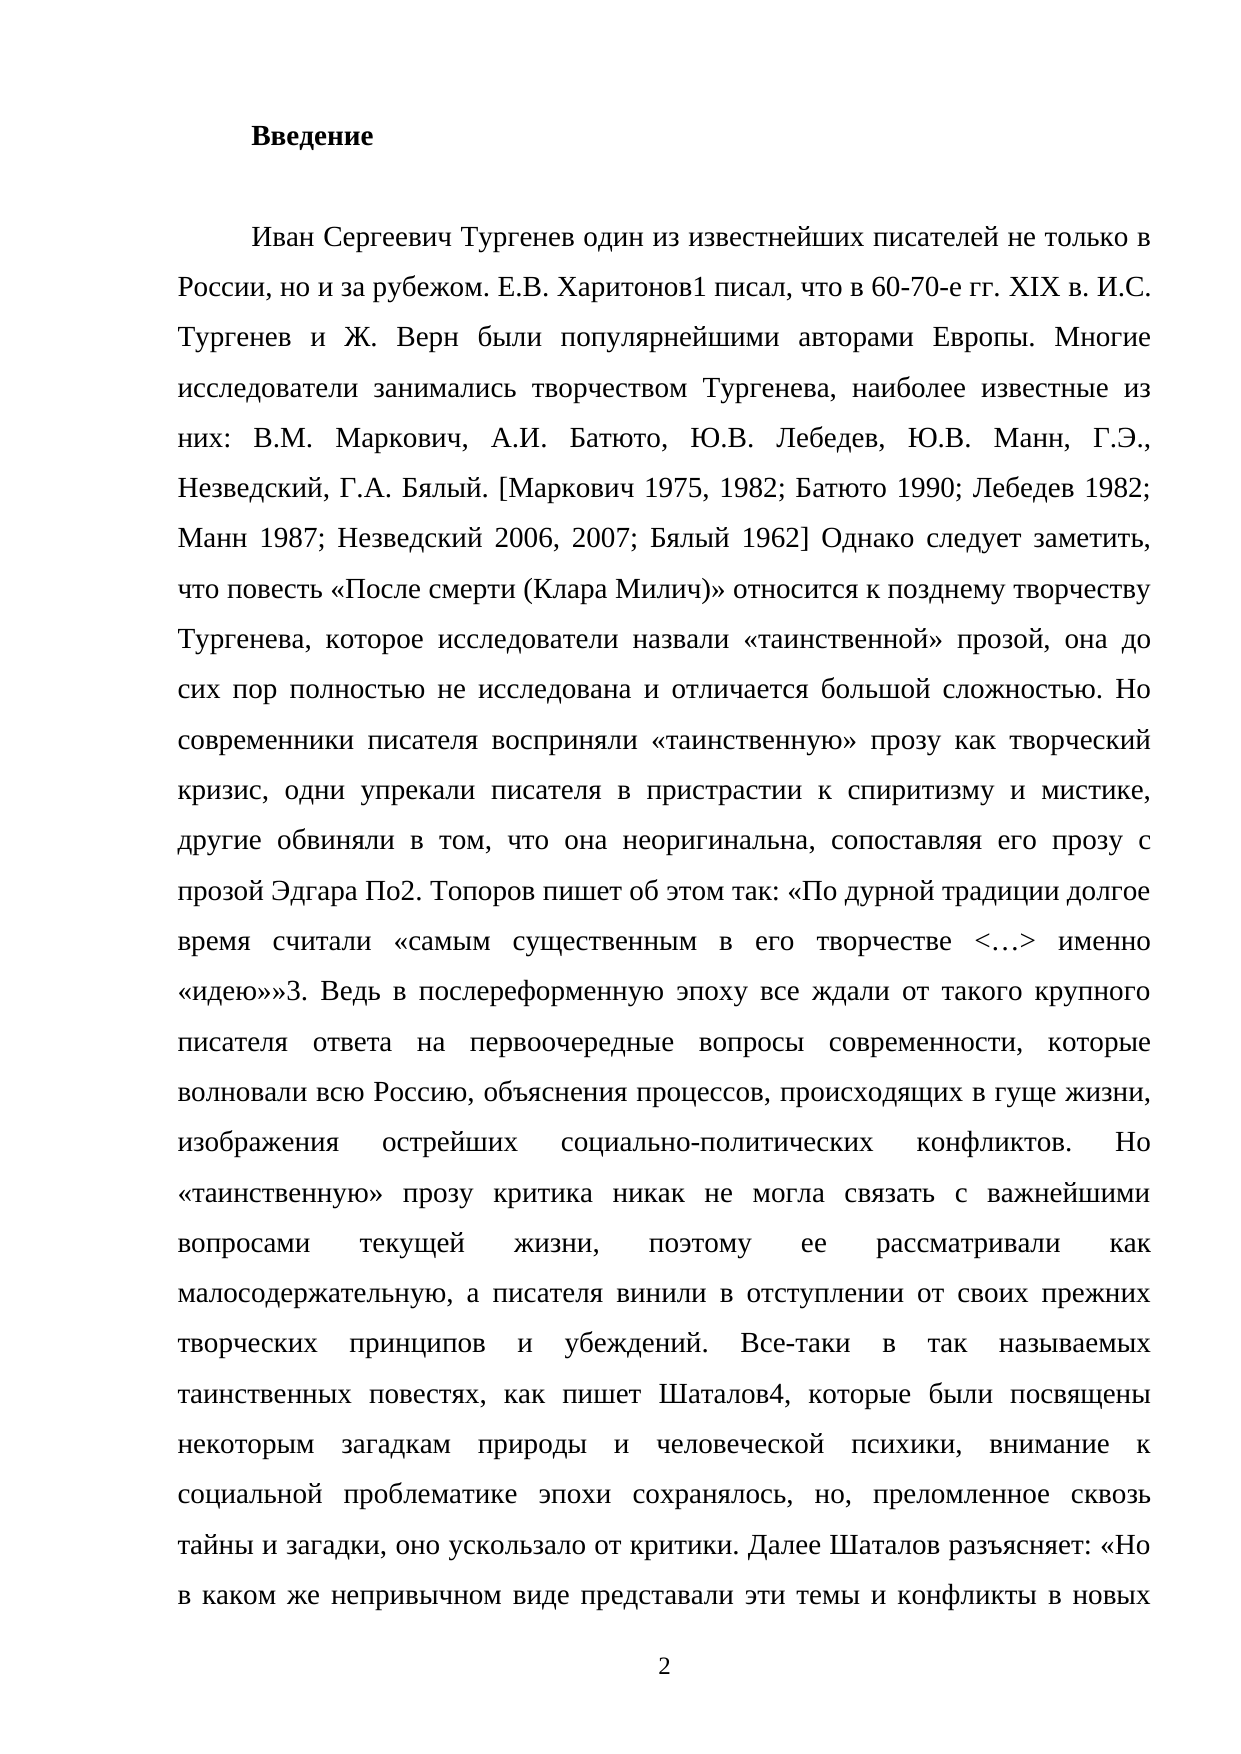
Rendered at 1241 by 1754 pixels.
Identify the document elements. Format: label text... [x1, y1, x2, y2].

text Введение [177, 118, 1152, 152]
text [177, 219, 1152, 1611]
